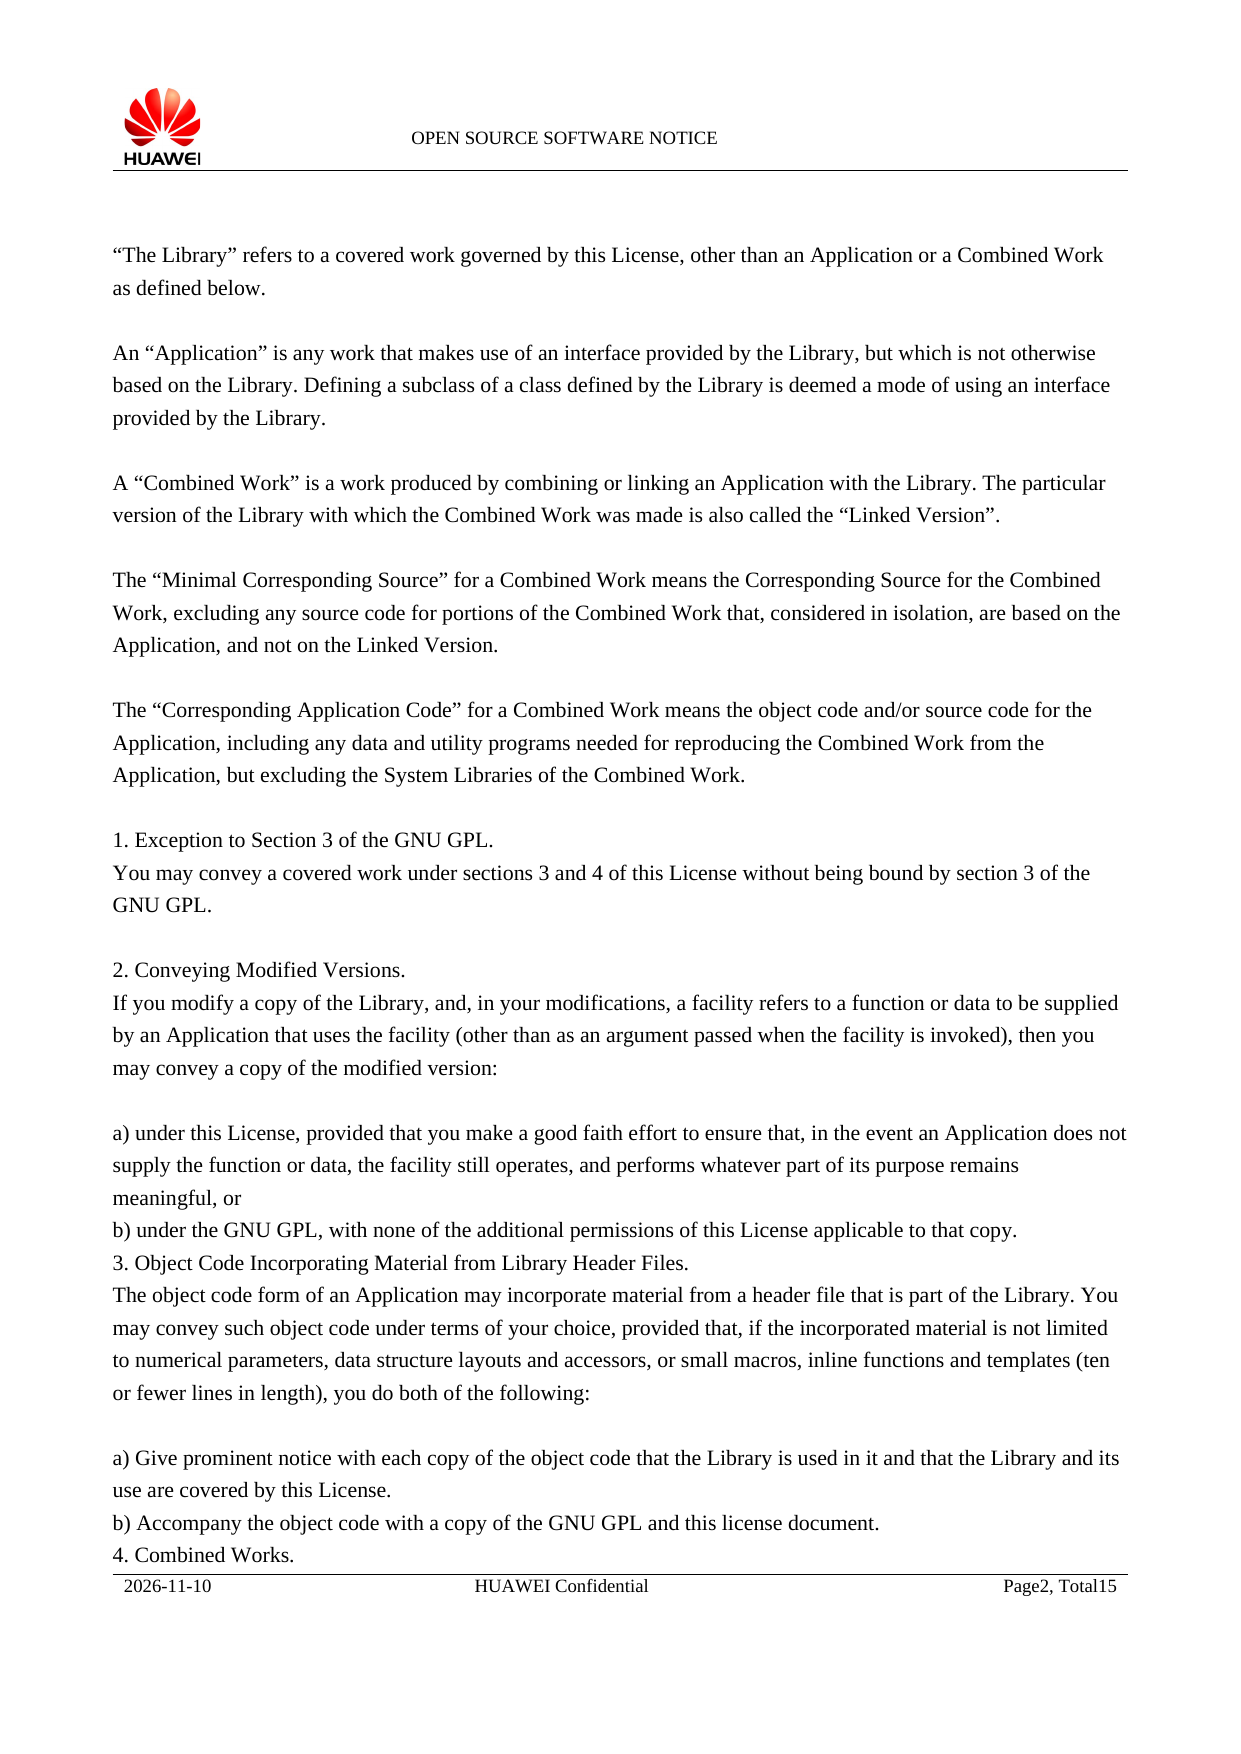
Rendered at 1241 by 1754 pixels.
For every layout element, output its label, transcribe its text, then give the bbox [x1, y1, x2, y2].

picture [124, 88, 201, 165]
